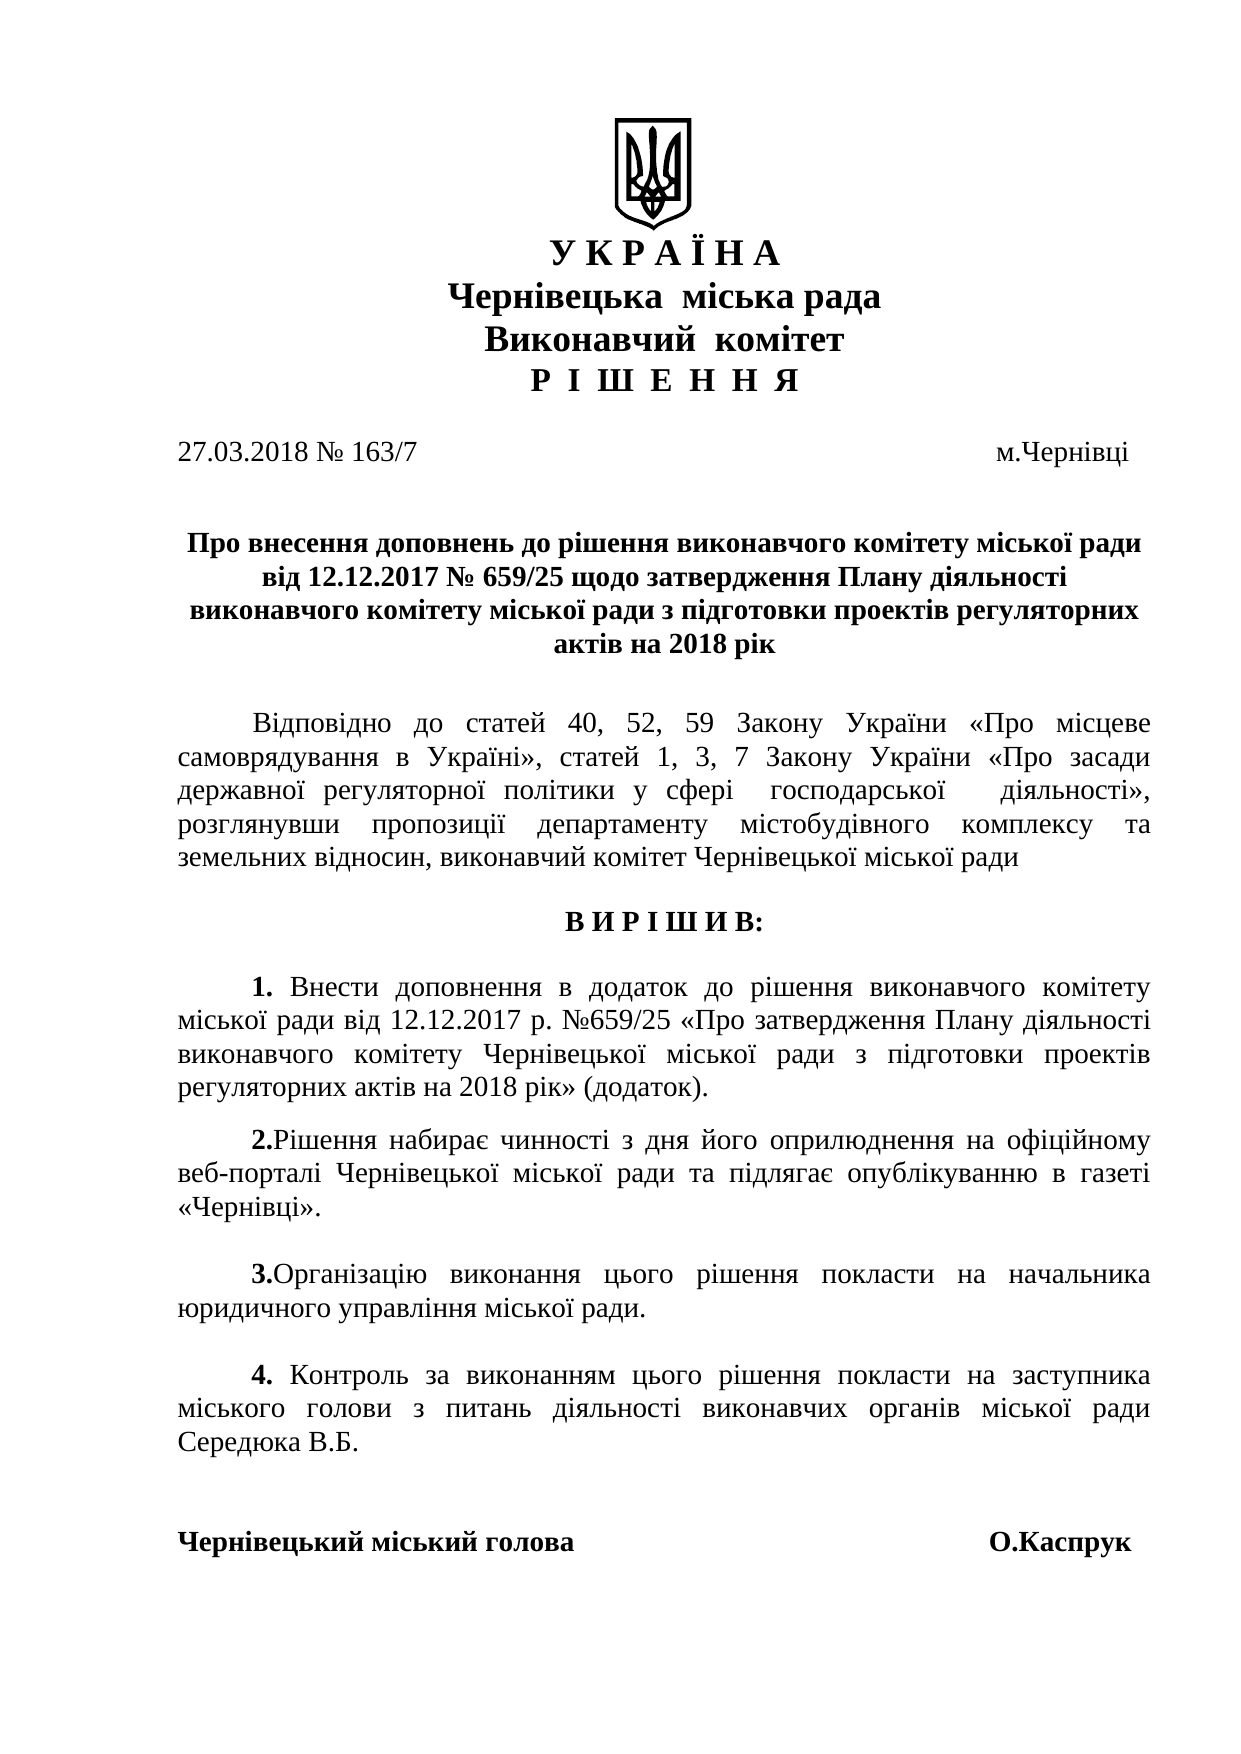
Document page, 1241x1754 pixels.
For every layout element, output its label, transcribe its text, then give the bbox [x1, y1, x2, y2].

subtitle Чернівецький міський голова О.Каспрук [177, 1524, 1152, 1558]
text У К Р А Ї Н А [177, 231, 1152, 274]
text Відповідно до статей 40, 52, 59 Закону України «Про місцеве самоврядування в Україні», статей 1, 3, 7 Закону України «Про засади державної регуляторної політики у сфері господарської діяльності», розглянувши пропозиції департаменту містобудівного комплексу та земельних відносин, виконавчий комітет Чернівецької міської ради [177, 705, 1152, 873]
text В И Р І Ш И В: [177, 904, 1152, 937]
subtitle Виконавчий комітет [177, 317, 1152, 360]
subtitle 1. Внести доповнення в додаток до рішення виконавчого комітету міської ради від 12.12.2017 р. №659/25 «Про затвердження Плану діяльності виконавчого комітету Чернівецької міської ради з підготовки проектів регуляторних актів на 2018 рік» (додаток). [177, 969, 1152, 1103]
text Про внесення доповнень до рішення виконавчого комітету міської ради від 12.12.2017 № 659/25 щодо затвердження Плану діяльності виконавчого комітету міської ради з підготовки проектів регуляторних актів на 2018 рік [177, 525, 1152, 659]
subtitle Р І Ш Е Н Н Я [177, 360, 1152, 398]
subtitle 2.Рішення набирає чинності з дня його оприлюднення на офіційному веб-порталі Чернівецької міської ради та підлягає опублікуванню в газеті «Чернівці». [177, 1122, 1152, 1223]
text 3.Організацію виконання цього рішення покласти на начальника юридичного управління міської ради. [177, 1256, 1152, 1323]
text Чернівецька міська рада [177, 274, 1152, 317]
text 4. Контроль за виконанням цього рішення покласти на заступника міського голови з питань діяльності виконавчих органів міської ради Середюка В.Б. [177, 1357, 1152, 1457]
text 27.03.2018 № 163/7 м.Чернівці [177, 434, 1152, 468]
